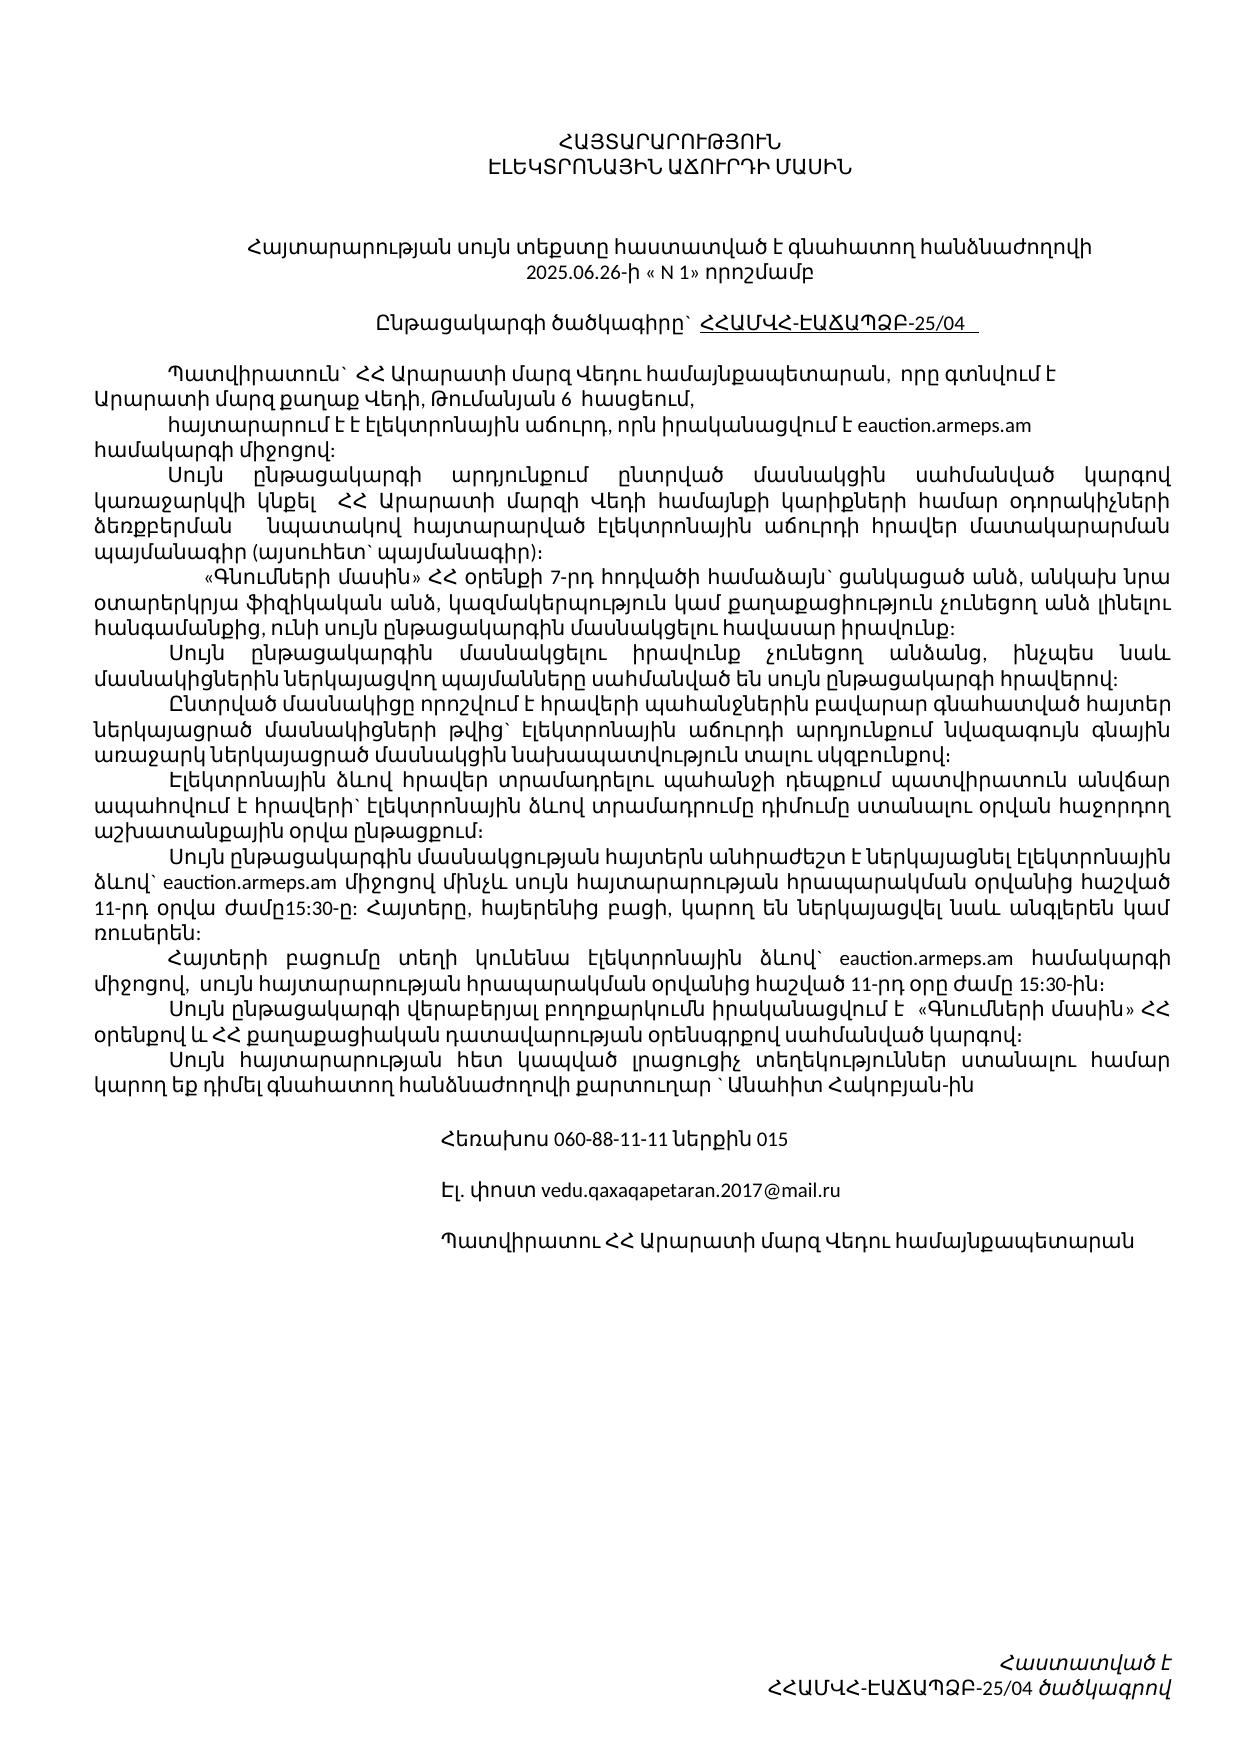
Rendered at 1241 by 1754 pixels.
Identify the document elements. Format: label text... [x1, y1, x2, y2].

text Հայտերի բացումը տեղի կունենա էլեկտրոնային ձևով` eauction.armeps.am համակարգի միջոցով, սույն հայտարարության հրապարակման օրվանից հաշված 11-րդ օրը ժամը 15:30-ին։ [94, 946, 1171, 996]
text Սույն ընթացակարգին մասնակցելու իրավունք չունեցող անձանց, ինչպես նաև մասնակիցներին ներկայացվող պայմանները սահմանված են սույն ընթացակարգի հրավերով: [94, 641, 1171, 691]
text 2025.06.26 -ի « N 1» որոշմամբ [94, 259, 1171, 285]
text Ընտրված մասնակիցը որոշվում է հրավերի պահանջներին բավարար գնահատված հայտեր ներկայացրած մասնակիցների թվից` էլեկտրոնային աճուրդի արդյունքում նվազագույն գնային առաջարկ ներկայացրած մասնակցին նախապատվություն տալու սկզբունքով։ [94, 691, 1171, 768]
text Սույն ընթացակարգի վերաբերյալ բողոքարկումն իրականացվում է «Գնումների մասին» ՀՀ օրենքով և ՀՀ քաղաքացիական դատավարության օրենսգրքով սահմանված կարգով։ [94, 996, 1171, 1047]
text հայտարարում է է էլեկտրոնային աճուրդ, որն իրականացվում է eauction.armeps.am համակարգի միջոցով: [94, 412, 1171, 463]
text ՀՀԱՄՎՀ-ԷԱՃԱՊՁԲ-25/04 ծածկագրով [94, 1675, 1171, 1701]
text Պատվիրատու ՀՀ Արարատի մարզ Վեդու համայնքապետարան [94, 1228, 1171, 1253]
text Էլեկտրոնային ձևով հրավեր տրամադրելու պահանջի դեպքում պատվիրատուն անվճար ապահովում է հրավերի` էլեկտրոնային ձևով տրամադրումը դիմումը ստանալու օրվան հաջորդող աշխատանքային օրվա ընթացքում։ [94, 768, 1171, 844]
text Պատվիրատուն` ՀՀ Արարատի մարզ Վեդու համայնքապետարան, որը գտնվում է Արարատի մարզ քաղաք Վեդի, Թումանյան 6 հասցեում, [94, 361, 1171, 412]
text Սույն ընթացակարգի արդյունքում ընտրված մասնակցին սահմանված կարգով կառաջարկվի կնքել ՀՀ Արարատի մարզի Վեդի համայնքի կարիքների համար օդորակիչների ձեռքբերման նպատակով հայտարարված էլեկտրոնային աճուրդի հրավեր մատակարարման պայմանագիր (այսուհետ` պայմանագիր)։ [94, 463, 1171, 564]
text ՀԱՅՏԱՐԱՐՈՒԹՅՈՒՆ [94, 129, 1171, 154]
text Սույն ընթացակարգին մասնակցության հայտերն անհրաժեշտ է ներկայացնել էլեկտրոնային ձևով` eauction.armeps.am միջոցով մինչև սույն հայտարարության հրապարակման օրվանից հաշված 11-րդ օրվա ժամը15:30-ը: Հայտերը, հայերենից բացի, կարող են ներկայացվել նաև անգլերեն կամ ռուսերեն: [94, 844, 1171, 946]
text Ընթացակարգի ծածկագիրը` ՀՀԱՄՎՀ-ԷԱՃԱՊՁԲ-25/04 [94, 310, 1171, 336]
text Սույն հայտարարության հետ կապված լրացուցիչ տեղեկություններ ստանալու համար կարող եք դիմել գնահատող հանձնաժողովի քարտուղար ` Անահիտ Հակոբյան-ին [94, 1047, 1171, 1098]
text Էլ. փոստ vedu.qaxaqapetaran.2017@mail.ru [94, 1177, 1171, 1203]
text ԷԼԵԿՏՐՈՆԱՅԻՆ ԱՃՈՒՐԴԻ ՄԱՍԻՆ [94, 154, 1171, 180]
text «Գնումների մասին» ՀՀ օրենքի 7-րդ հոդվածի համաձայն` ցանկացած անձ, անկախ նրա օտարերկրյա ֆիզիկական անձ, կազմակերպություն կամ քաղաքացիություն չունեցող անձ լինելու հանգամանքից, ունի սույն ընթացակարգին մասնակցելու հավասար իրավունք: [94, 564, 1171, 641]
text Հայտարարության սույն տեքստը հաստատված է գնահատող հանձնաժողովի [94, 234, 1171, 259]
text Հեռախոս 060-88-11-11 ներքին 015 [94, 1126, 1171, 1152]
text Հաստատված է [94, 1650, 1171, 1675]
